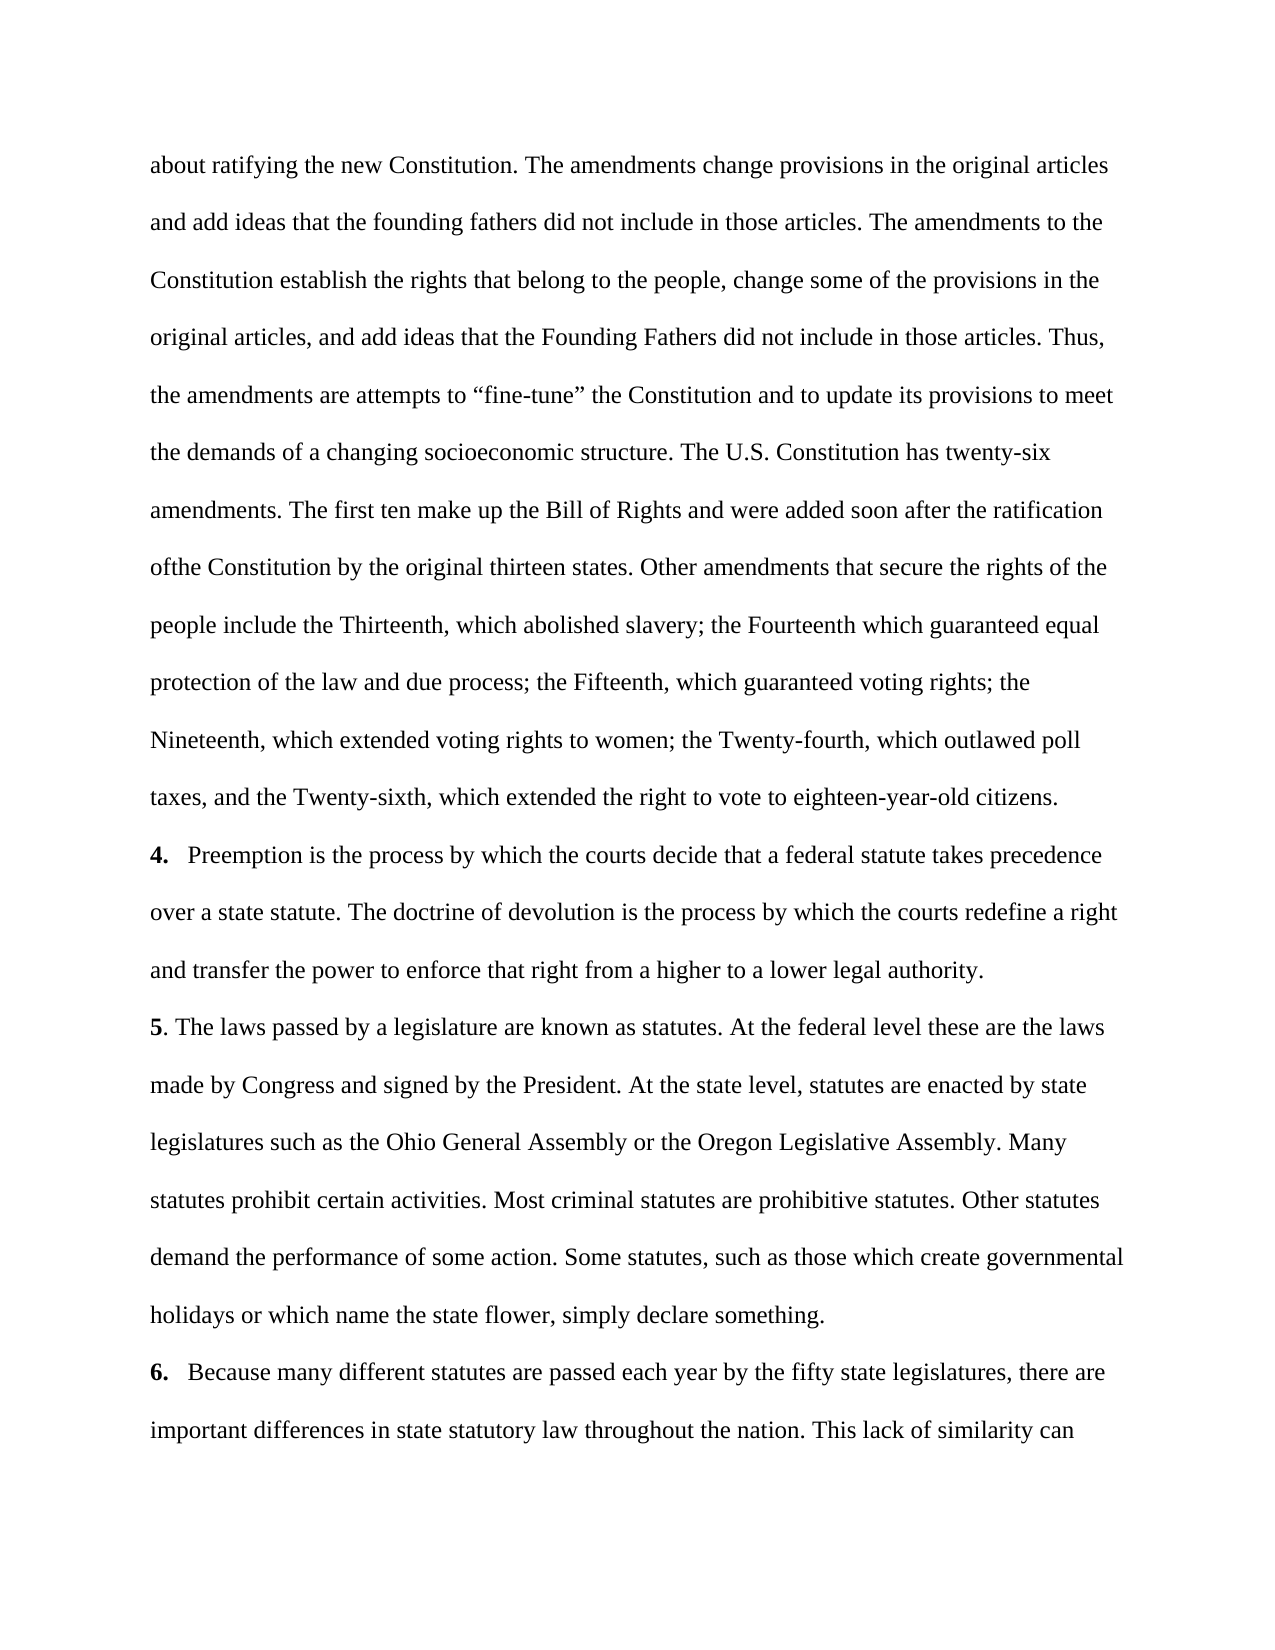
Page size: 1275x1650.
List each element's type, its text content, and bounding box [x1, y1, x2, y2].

text 5. The laws passed by a legislature are known as statutes. At the federal level these are the laws made by Congress and signed by the President. At the state level, statutes are enacted by state legislatures such as the Ohio General Assembly or the Oregon Legislative Assembly. Many statutes prohibit certain activities. Most criminal statutes are prohibitive statutes. Other statutes demand the performance of some action. Some statutes, such as those which create governmental holidays or which name the state flower, simply declare something. [150, 1012, 1125, 1329]
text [150, 150, 1125, 811]
text 4. Preemption is the process by which the courts decide that a federal statute takes precedence over a state statute. The doctrine of devolution is the process by which the courts redefine a right and transfer the power to enforce that right from a higher to a lower legal authority. [150, 840, 1125, 984]
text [150, 1357, 1125, 1444]
